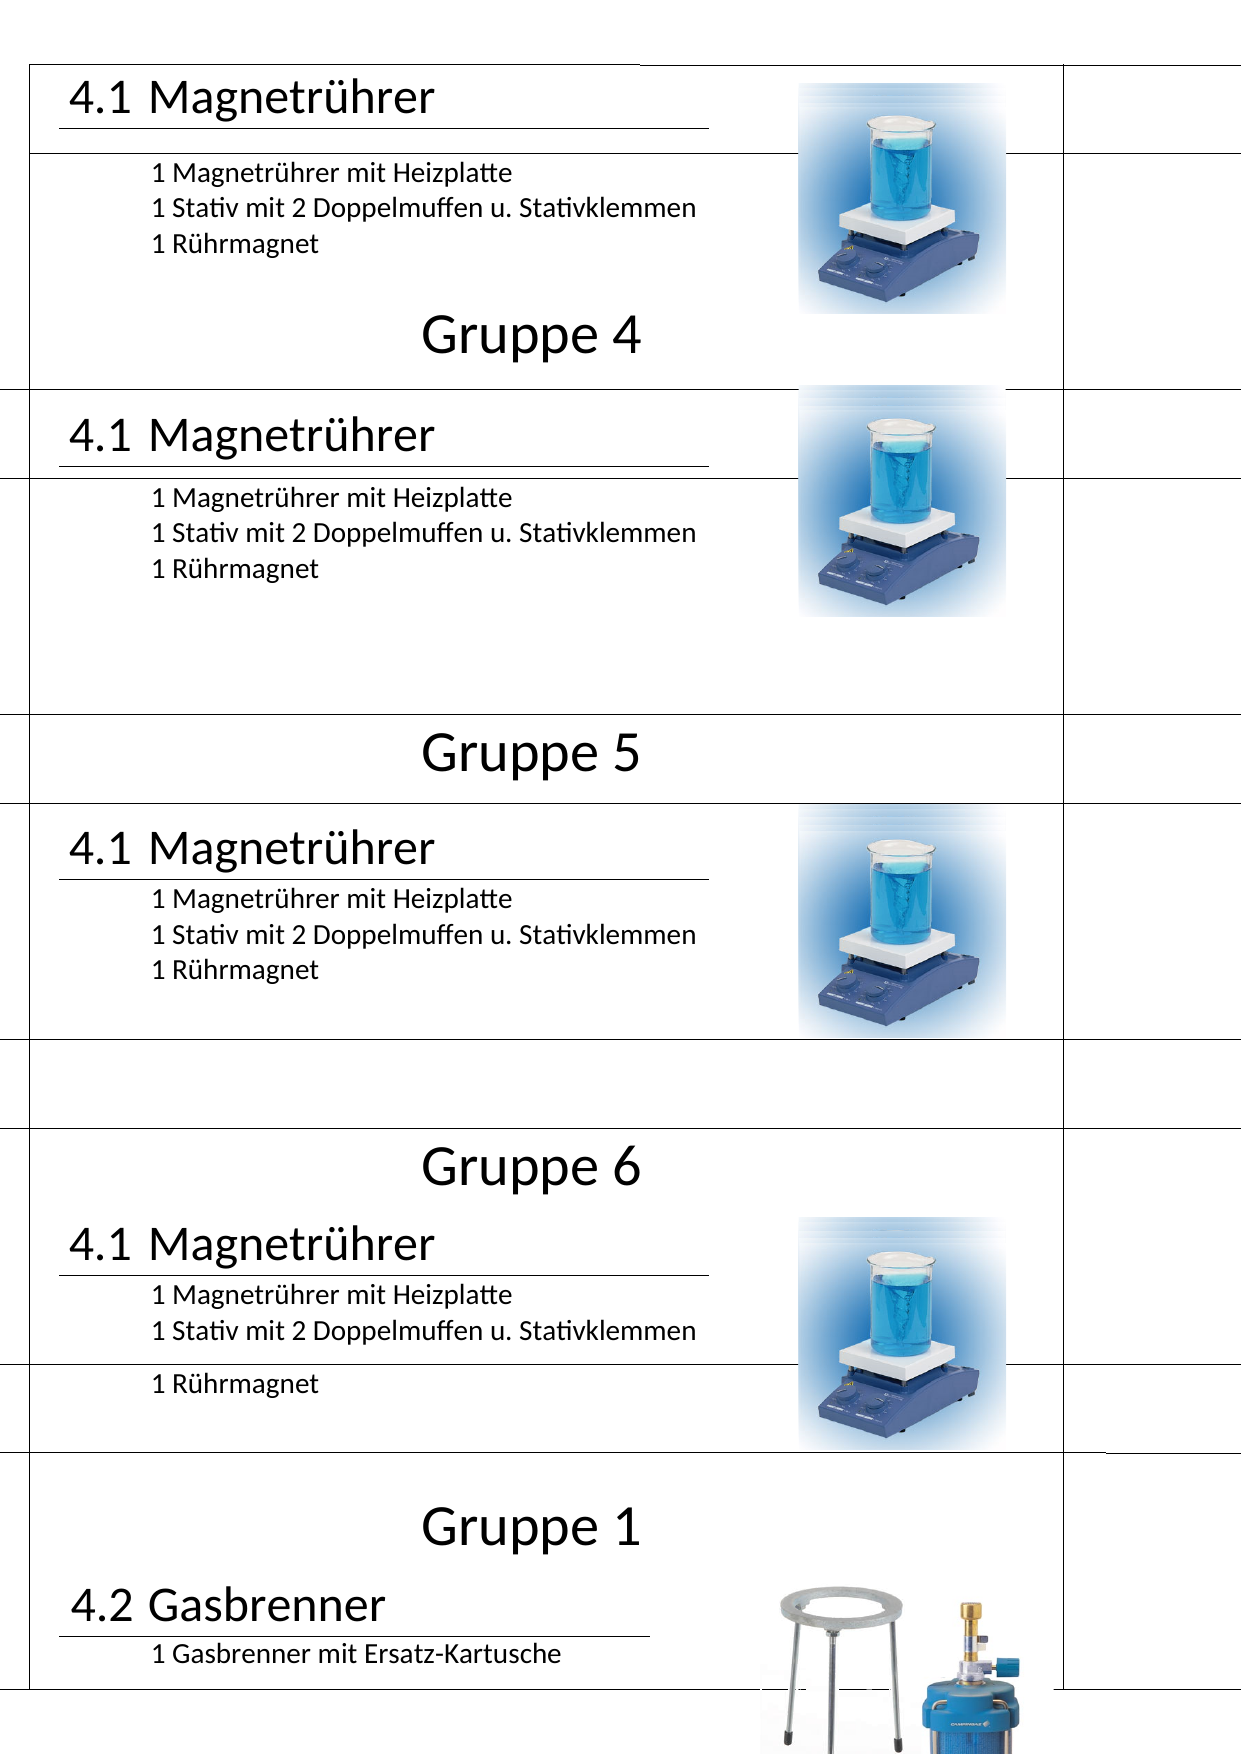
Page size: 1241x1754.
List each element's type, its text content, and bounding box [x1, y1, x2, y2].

text 1 Rührmagnet [151, 550, 1004, 586]
text 1 Stativ mit 2 Doppelmuffen u. Stativklemmen [151, 916, 1004, 951]
text 4.1 Magnetrührer [59, 380, 709, 466]
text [151, 189, 1004, 225]
text 1 Stativ mit 2 Doppelmuffen u. Stativklemmen [151, 1312, 1004, 1348]
text 1 Magnetrührer mit Heizplatte [151, 880, 1004, 916]
text 4.2 Gasbrenner [59, 1573, 650, 1636]
text Gruppe 1 [59, 1489, 1004, 1560]
text 1 Magnetrührer mit Heizplatte [151, 1276, 1004, 1312]
picture [798, 385, 1007, 617]
text 1 Magnetrührer mit Heizplatte [151, 467, 1004, 514]
text 4.1 Magnetrührer [59, 1212, 709, 1275]
text 1 Rührmagnet [151, 1348, 1004, 1400]
picture [798, 804, 1007, 1038]
picture [798, 83, 1007, 314]
text 4.1 Magnetrührer [59, 65, 709, 128]
text 4.1 Magnetrührer [59, 799, 709, 879]
text Gruppe 6 [59, 1075, 1004, 1200]
text 1 Rührmagnet [151, 951, 1004, 987]
text 1 Stativ mit 2 Doppelmuffen u. Stativklemmen [151, 514, 1004, 550]
text 1 Magnetrührer mit Heizplatte [151, 129, 1004, 189]
picture [723, 1578, 1054, 1754]
text Gruppe 5 [59, 657, 1004, 786]
text 1 Rührmagnet [151, 225, 1004, 261]
picture [798, 1217, 1007, 1450]
text 1 Gasbrenner mit Ersatz-Kartusche [151, 1637, 723, 1670]
text Gruppe 4 [59, 296, 1004, 368]
